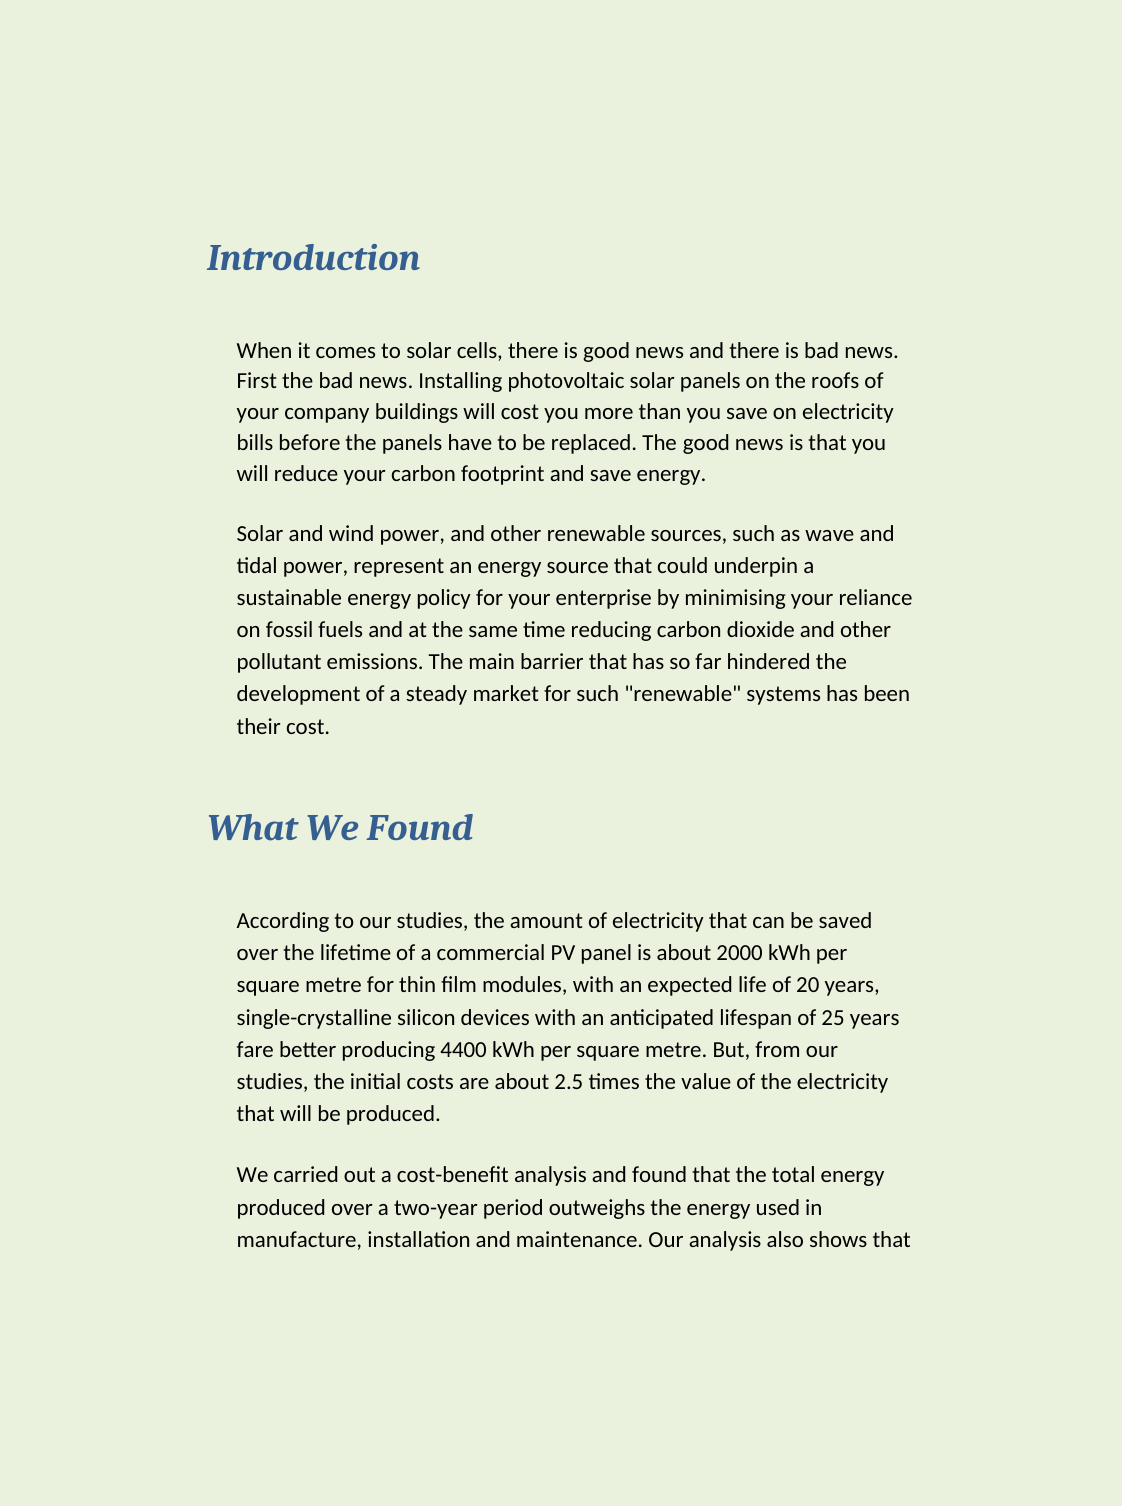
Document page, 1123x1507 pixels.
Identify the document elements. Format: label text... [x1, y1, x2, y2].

text Solar and wind power, and other renewable sources, such as wave and tidal power, represent an energy source that could underpin a sustainable energy policy for your enterprise by minimising your reliance on fossil fuels and at the same time reducing carbon dioxide and other pollutant emissions. The main barrier that has so far hindered the development of a steady market for such "renewable" systems has been their cost. [236, 519, 915, 740]
text When it comes to solar cells, there is good news and there is bad news. First the bad news. Installing photovoltaic solar panels on the roofs of your company buildings will cost you more than you save on electricity bills before the panels have to be replaced. The good news is that you will reduce your carbon footprint and save energy. [236, 336, 915, 487]
subtitle What We Found [207, 806, 915, 849]
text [236, 1161, 915, 1253]
text According to our studies, the amount of electricity that can be saved over the lifetime of a commercial PV panel is about 2000 kWh per square metre for thin film modules, with an expected life of 20 years, single-crystalline silicon devices with an anticipated lifespan of 25 years fare better producing 4400 kWh per square metre. But, from our studies, the initial costs are about 2.5 times the value of the electricity that will be produced. [236, 906, 915, 1127]
subtitle Introduction [207, 236, 915, 279]
